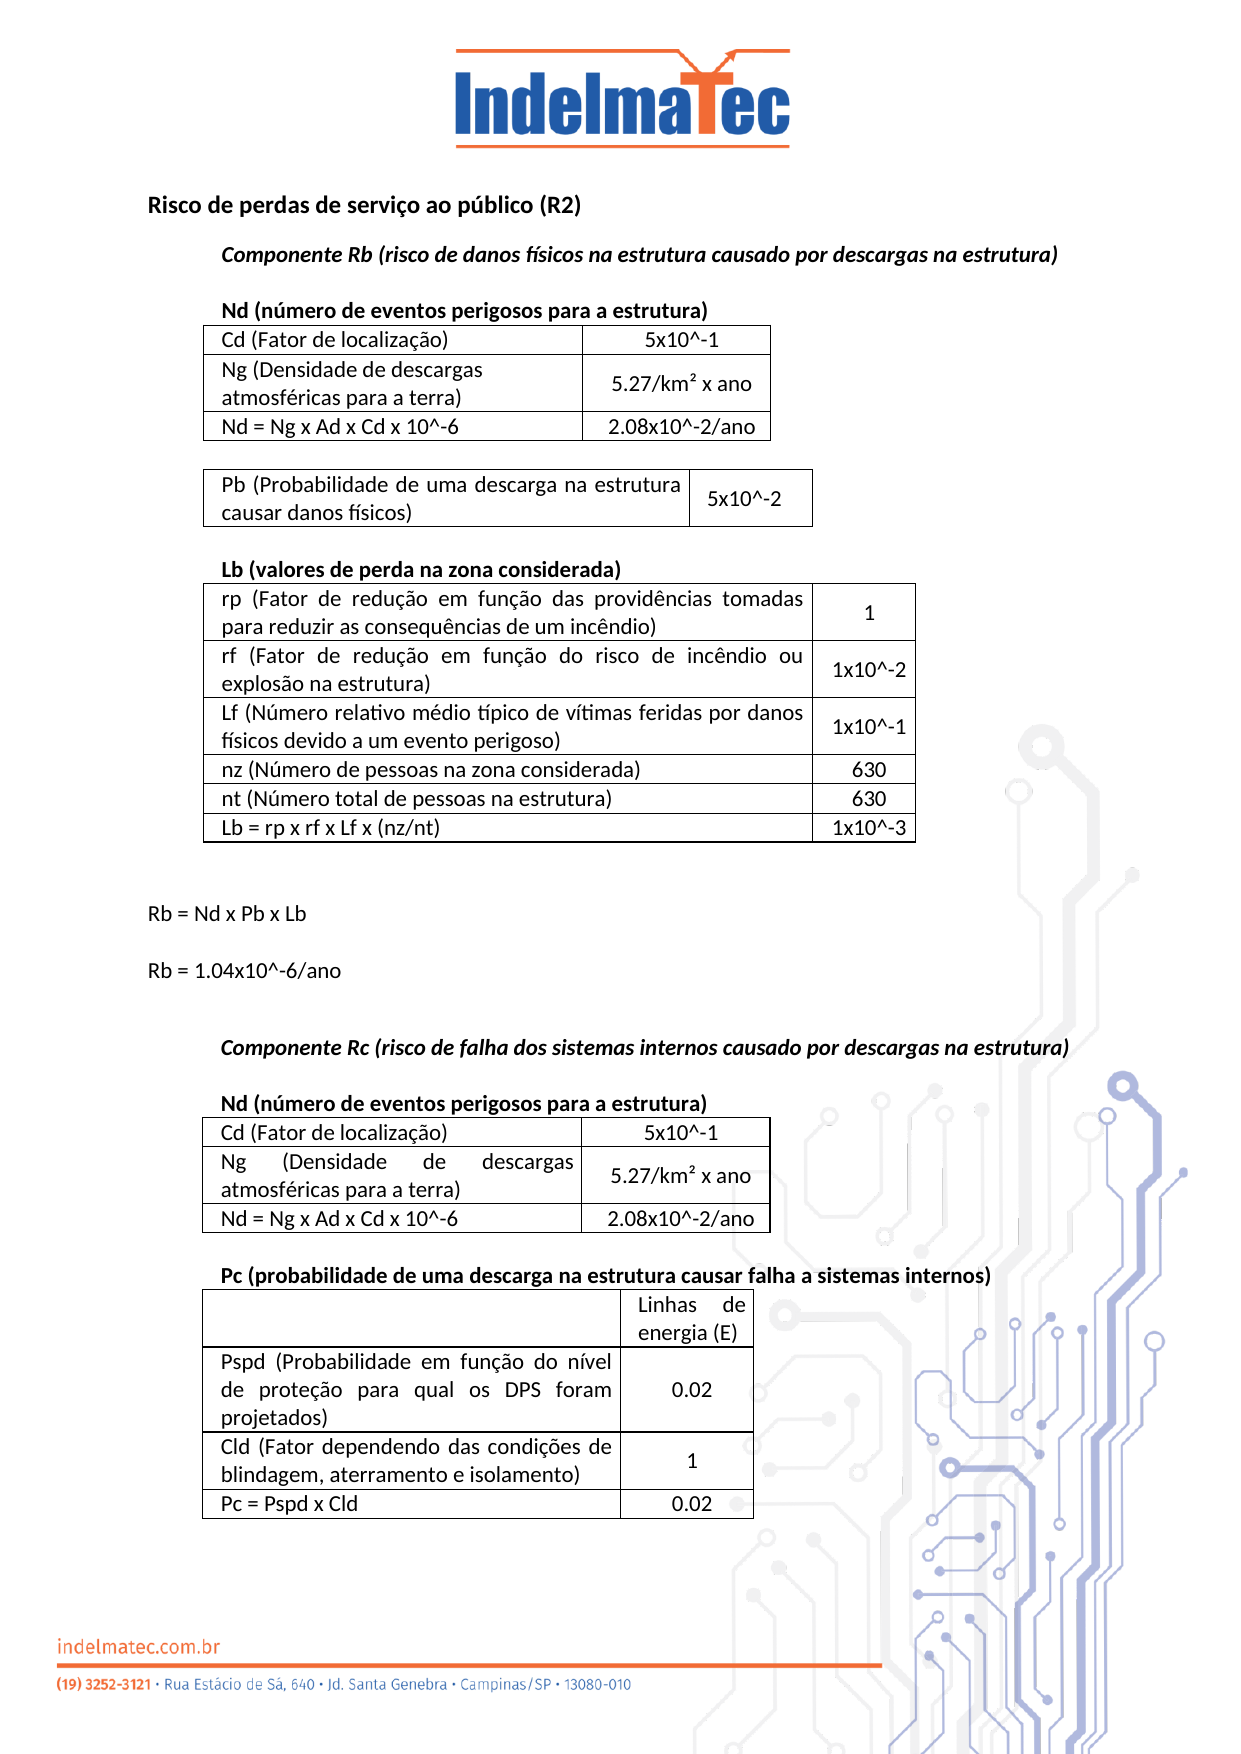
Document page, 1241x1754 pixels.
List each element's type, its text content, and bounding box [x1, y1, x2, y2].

table_cell 1 [621, 1433, 753, 1488]
text Nd (número de eventos perigosos para a estrutura) [221, 1089, 1092, 1117]
table_cell 0.02 [621, 1490, 753, 1518]
text Rb = Nd x Pb x Lb [148, 899, 1092, 927]
table_header 5x10^-1 [582, 1118, 769, 1146]
table_header Cd (Fator de localização) [203, 1118, 581, 1146]
table_header 5x10^-1 [583, 326, 770, 354]
table_cell rf (Fator de redução em função do risco de incêndio ou explosão na estrutura) [204, 641, 812, 697]
table_cell 630 [813, 755, 915, 783]
table_cell 0.02 [621, 1348, 753, 1431]
table_cell 2.08x10^-2/ano [583, 412, 770, 440]
table_cell Pc = Pspd x Cld [203, 1490, 620, 1518]
table_cell nz (Número de pessoas na zona considerada) [204, 755, 812, 783]
subtitle Componente Rc (risco de falha dos sistemas internos causado por descargas na estrutura) [221, 1033, 1092, 1061]
table_header [203, 1290, 620, 1346]
table_cell 2.08x10^-2/ano [582, 1204, 769, 1232]
table_cell 5.27/km² x ano [582, 1147, 769, 1203]
table_cell Lf (Número relativo médio típico de vítimas feridas por danos físicos devido a um evento perigoso) [204, 698, 812, 754]
text Lb (valores de perda na zona considerada) [221, 555, 1092, 583]
table_cell 1x10^-2 [813, 641, 915, 697]
table_cell Ng (Densidade de descargas atmosféricas para a terra) [204, 355, 582, 411]
subtitle Risco de perdas de serviço ao público (R2) [148, 189, 1092, 220]
text Pc (probabilidade de uma descarga na estrutura causar falha a sistemas internos) [221, 1261, 1092, 1289]
table_cell Nd = Ng x Ad x Cd x 10^-6 [203, 1204, 581, 1232]
table_cell Pspd (Probabilidade em função do nível de proteção para qual os DPS foram projetados) [203, 1348, 620, 1431]
table_cell Lb = rp x rf x Lf x (nz/nt) [204, 814, 812, 841]
table_header 5x10^-2 [690, 470, 812, 526]
table_header 1 [813, 584, 915, 640]
table_cell Ng (Densidade de descargas atmosféricas para a terra) [203, 1147, 581, 1203]
text Rb = 1.04x10^-6/ano [148, 956, 1092, 984]
table_cell Nd = Ng x Ad x Cd x 10^-6 [204, 412, 582, 440]
table_cell nt (Número total de pessoas na estrutura) [204, 784, 812, 812]
picture [56, 49, 1188, 1754]
table_header Pb (Probabilidade de uma descarga na estrutura causar danos físicos) [204, 470, 689, 526]
table_header Linhas de energia (E) [621, 1290, 753, 1346]
text Nd (número de eventos perigosos para a estrutura) [221, 297, 1092, 324]
table_cell 630 [813, 784, 915, 812]
subtitle Componente Rb (risco de danos físicos na estrutura causado por descargas na estrutura) [221, 241, 1092, 268]
table_cell 1x10^-3 [813, 814, 915, 841]
table_cell 1x10^-1 [813, 698, 915, 754]
table_cell Cld (Fator dependendo das condições de blindagem, aterramento e isolamento) [203, 1433, 620, 1488]
table_cell 5.27/km² x ano [583, 355, 770, 411]
table_header Cd (Fator de localização) [204, 326, 582, 354]
table_header rp (Fator de redução em função das providências tomadas para reduzir as consequências de um incêndio) [204, 584, 812, 640]
